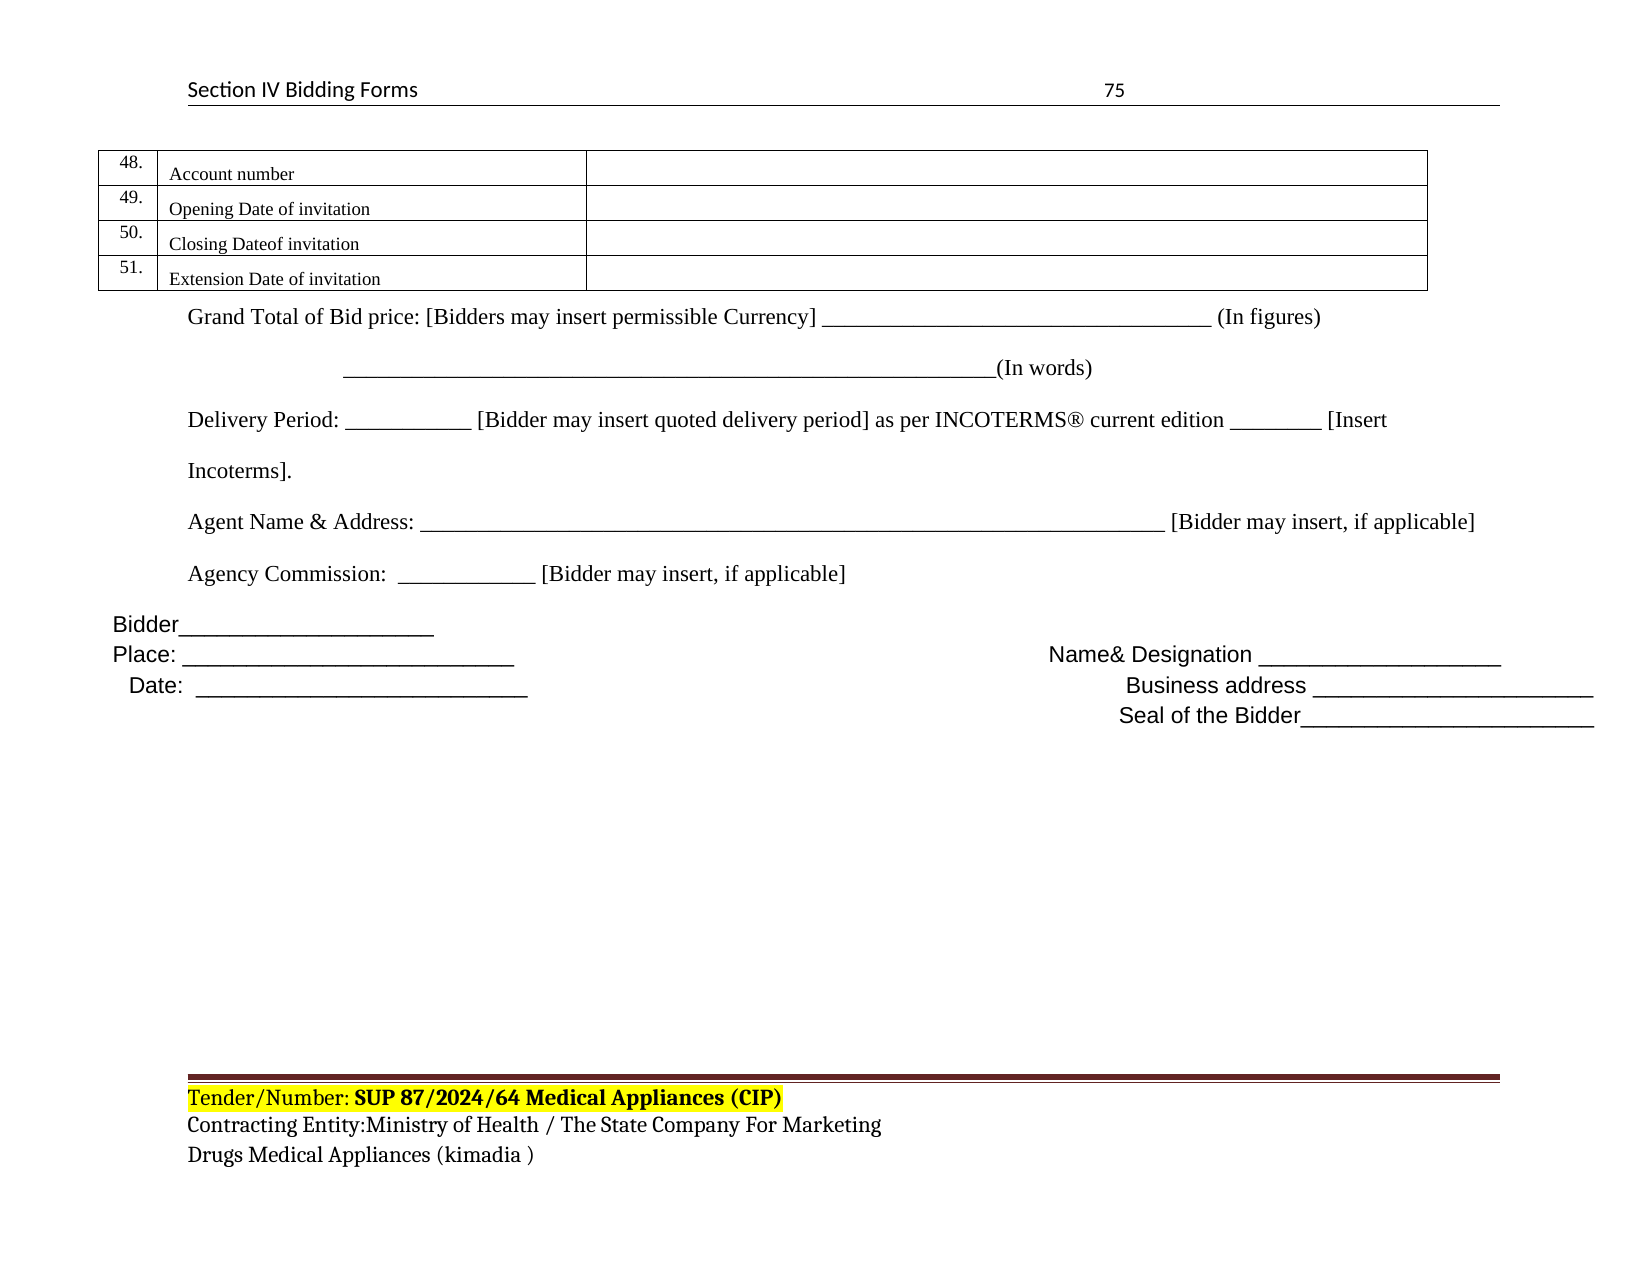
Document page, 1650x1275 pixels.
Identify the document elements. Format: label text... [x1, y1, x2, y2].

text Delivery Period: ___________ [Bidder may insert quoted delivery period] as per INCOTERMS® current edition ________ [Insert [187, 406, 1500, 432]
table_cell [99, 186, 157, 220]
text Bidder____________________ [112, 611, 1500, 638]
text Grand Total of Bid price: [Bidders may insert permissible Currency] __________________________________ (In figures) [187, 303, 1500, 329]
text _________________________________________________________(In words) [187, 354, 1500, 381]
table_cell [99, 256, 157, 289]
table_cell Closing Dateof invitation [158, 221, 586, 255]
text Incoterms]. [187, 457, 1500, 483]
text Date: __________________________ Business address ______________________ Seal of the Bidder_______________________ [112, 672, 1594, 728]
table_cell Opening Date of invitation [158, 186, 586, 220]
table_cell [587, 256, 1427, 289]
table_cell [587, 221, 1427, 255]
table_cell Extension Date of invitation [158, 256, 586, 289]
table_cell [587, 186, 1427, 220]
table_cell [99, 221, 157, 255]
table_cell [587, 151, 1427, 185]
text Place: __________________________ Name& Designation ___________________ [112, 641, 1594, 668]
text Agent Name & Address: _________________________________________________________________ [Bidder may insert, if applicable] [187, 508, 1500, 535]
table_cell Account number [158, 151, 586, 185]
text Agency Commission: ____________ [Bidder may insert, if applicable] [187, 560, 1500, 586]
table_cell [99, 151, 157, 185]
